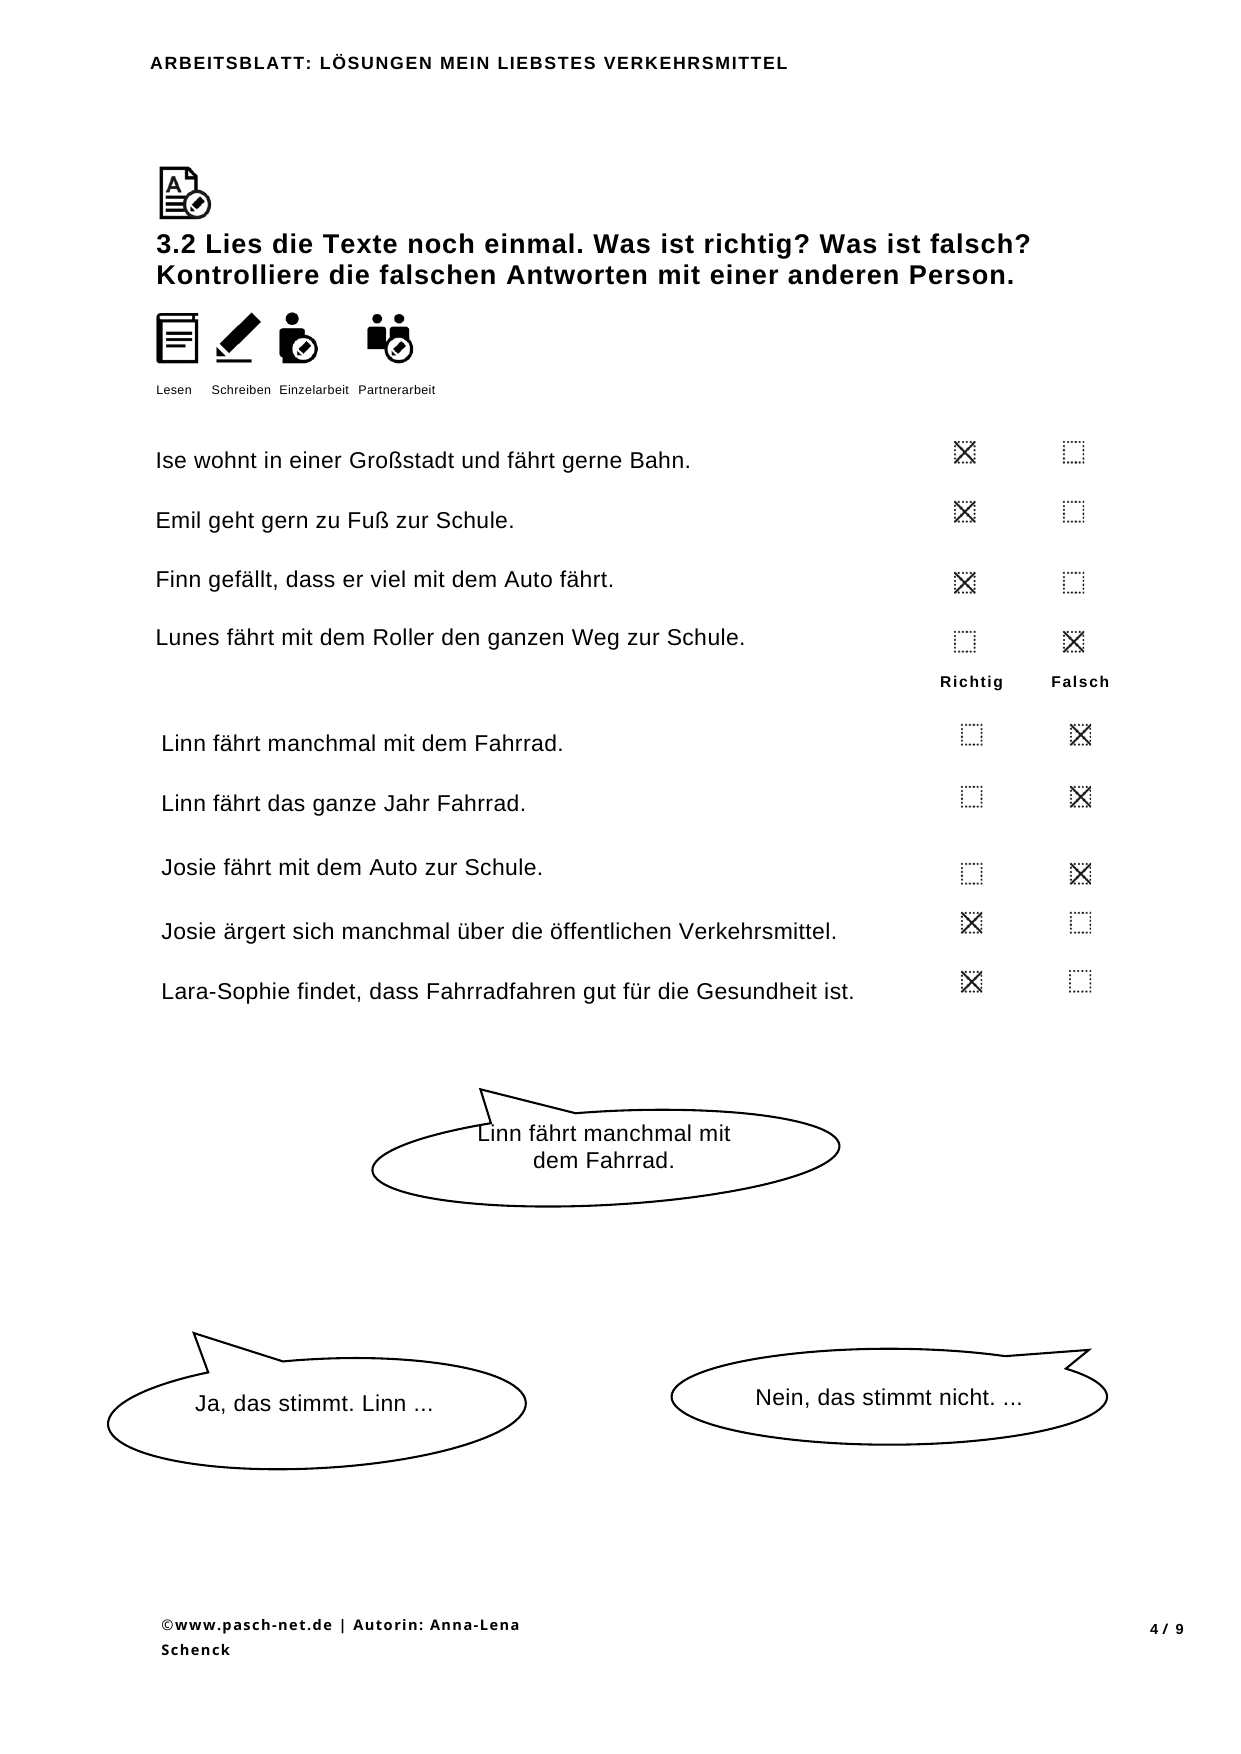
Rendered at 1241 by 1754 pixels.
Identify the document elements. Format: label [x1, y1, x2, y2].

picture [1069, 862, 1092, 885]
picture [1069, 911, 1092, 934]
picture [215, 311, 262, 364]
picture [1069, 723, 1092, 746]
picture [1062, 500, 1085, 523]
table_cell [144, 1061, 1155, 1130]
picture [960, 785, 983, 808]
picture [953, 441, 976, 464]
table_header [144, 158, 1155, 417]
picture [960, 911, 983, 934]
picture [953, 500, 976, 523]
picture [960, 723, 983, 746]
picture [278, 311, 319, 364]
picture [960, 862, 983, 885]
picture [1062, 571, 1085, 594]
picture [953, 571, 976, 594]
picture [1068, 970, 1092, 993]
table_cell [144, 1130, 446, 1154]
picture [953, 630, 976, 653]
picture [1069, 785, 1092, 808]
table_cell [144, 417, 1155, 1061]
picture [156, 311, 199, 364]
picture [1062, 630, 1085, 653]
picture [366, 312, 414, 364]
picture [960, 970, 983, 993]
table_cell [828, 1130, 1155, 1154]
picture [158, 166, 212, 220]
picture [1062, 441, 1085, 464]
